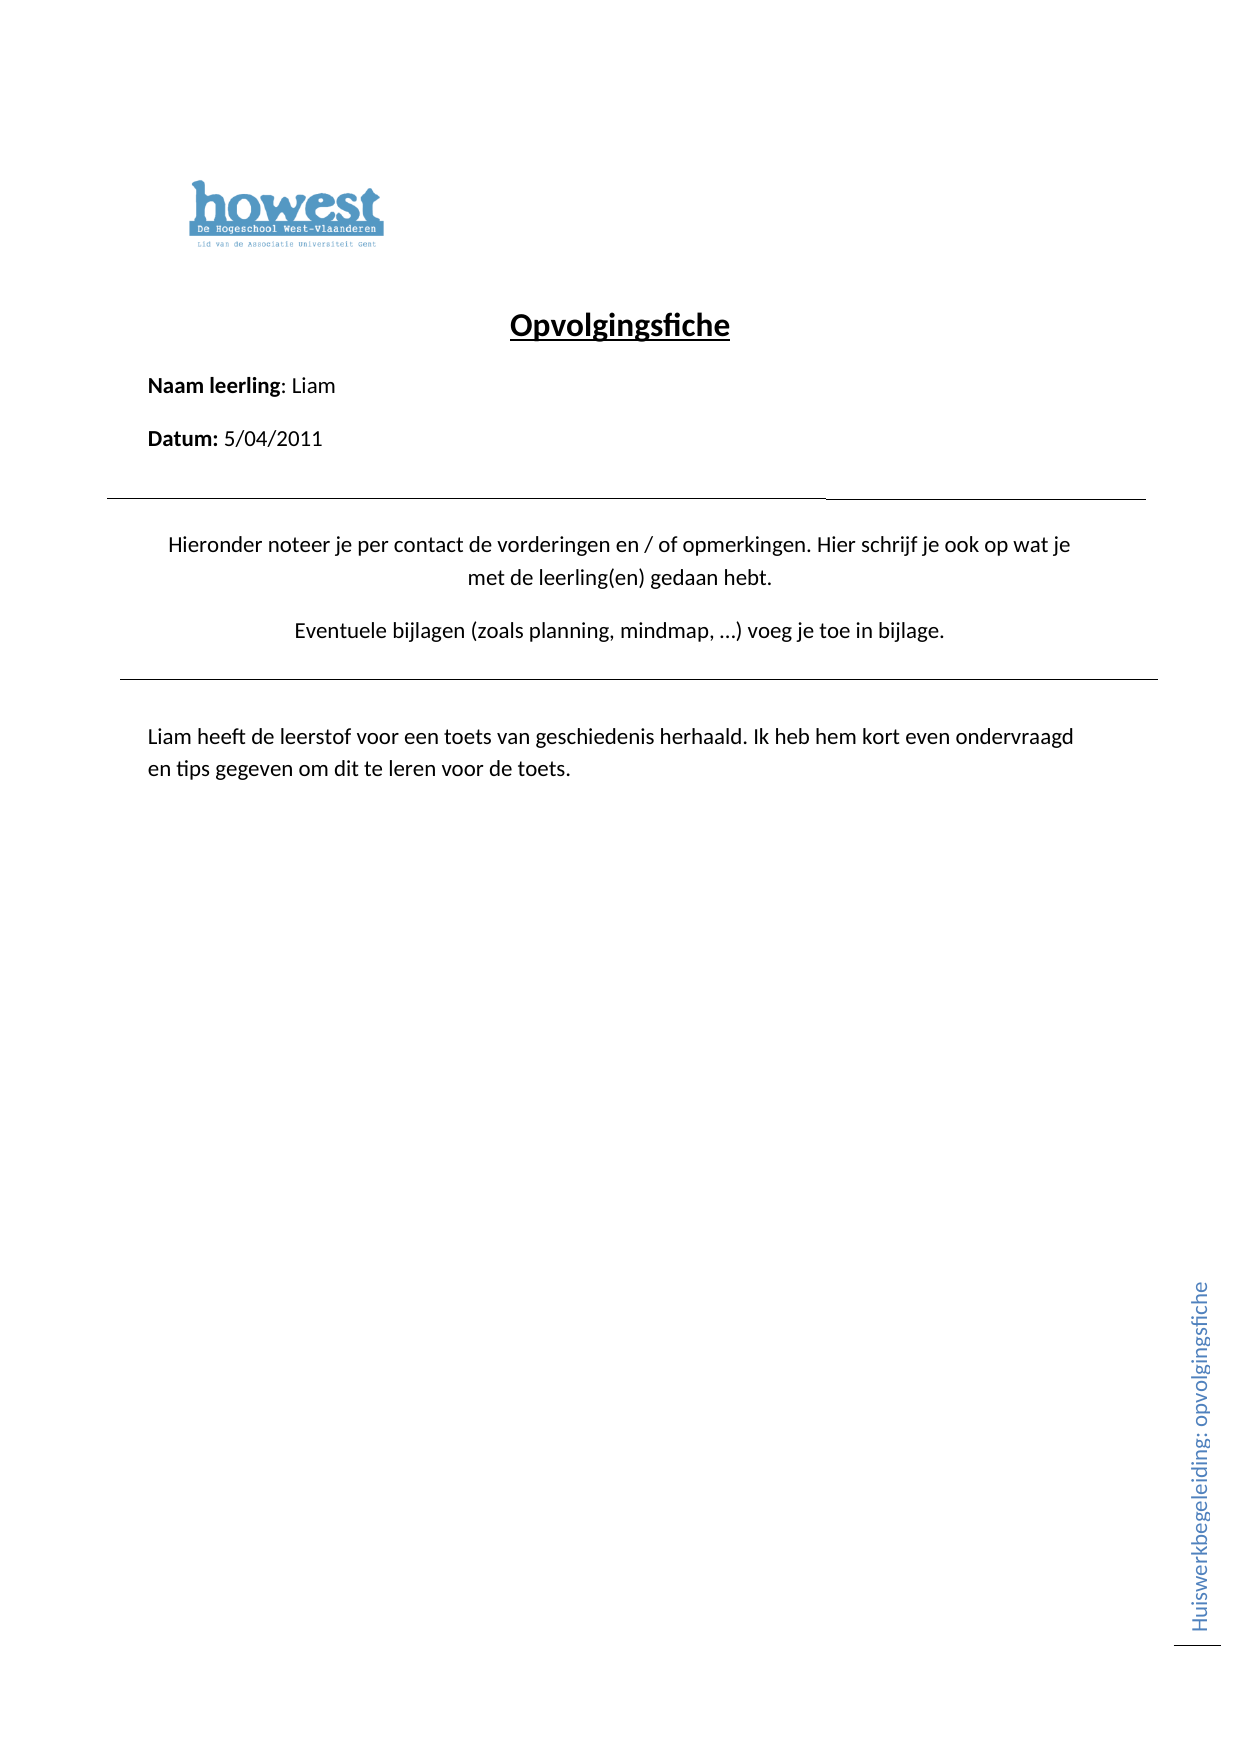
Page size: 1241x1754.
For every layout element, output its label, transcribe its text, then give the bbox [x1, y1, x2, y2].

text Datum: 5/04/2011 [148, 424, 1093, 452]
picture [147, 147, 425, 279]
text Opvolgingsfiche [148, 304, 1093, 344]
text Naam leerling: Liam [148, 371, 1093, 399]
text Eventuele bijlagen (zoals planning, mindmap, …) voeg je toe in bijlage. [148, 616, 1093, 644]
text Liam heeft de leerstof voor een toets van geschiedenis herhaald. Ik heb hem kort even ondervraagd en tips gegeven om dit te leren voor de toets. [148, 722, 1093, 782]
text Hieronder noteer je per contact de vorderingen en / of opmerkingen. Hier schrijf je ook op wat je met de leerling(en) gedaan hebt. [148, 531, 1093, 591]
